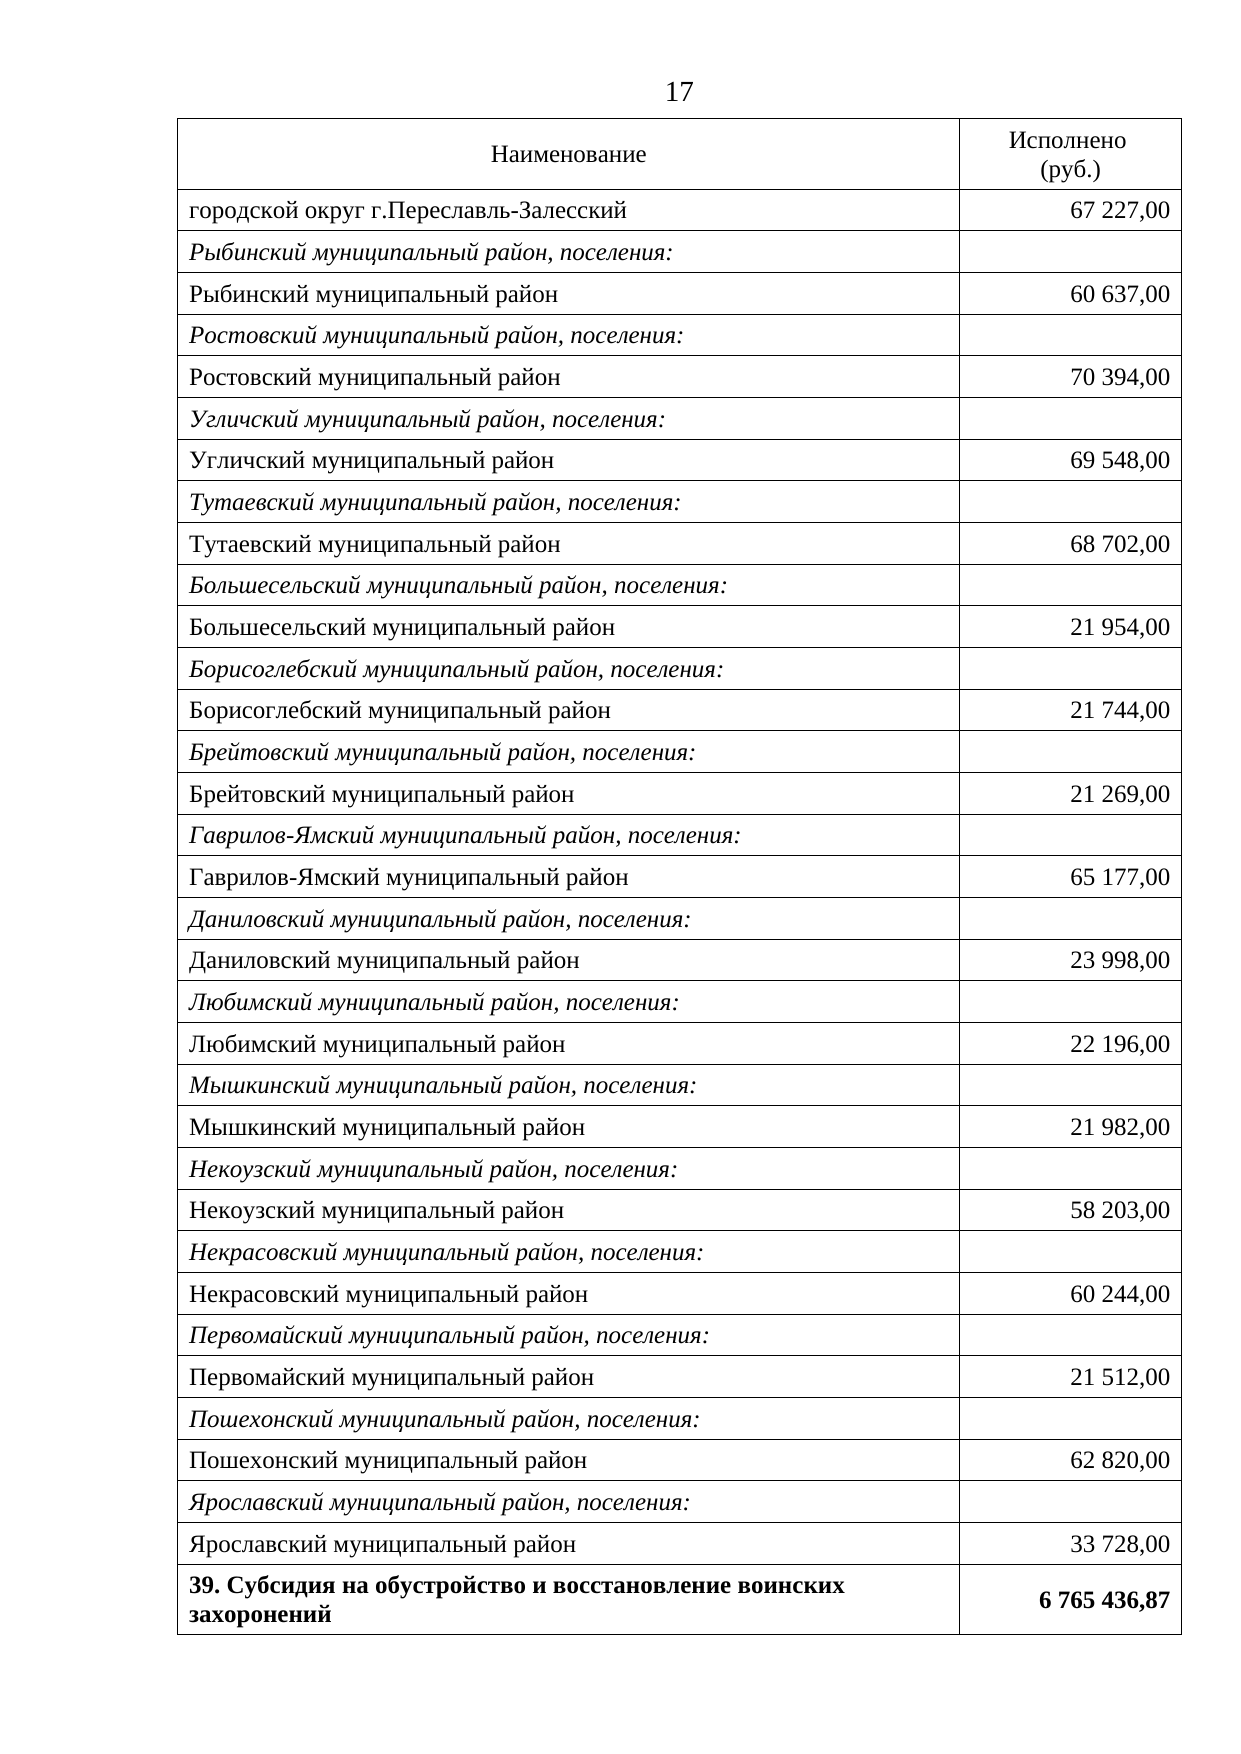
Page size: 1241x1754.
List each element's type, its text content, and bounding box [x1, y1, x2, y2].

table_cell Некрасовский муниципальный район [178, 1273, 959, 1313]
table_cell Ростовский муниципальный район [178, 356, 959, 397]
table_cell 22 196,00 [960, 1023, 1181, 1063]
table_cell Брейтовский муниципальный район [178, 773, 959, 813]
table_cell 21 982,00 [960, 1106, 1181, 1147]
table_cell Пошехонский муниципальный район [178, 1440, 959, 1480]
table_cell 62 820,00 [960, 1440, 1181, 1480]
table_cell [960, 898, 1181, 938]
table_cell 70 394,00 [960, 356, 1181, 397]
table_cell Мышкинский муниципальный район [178, 1106, 959, 1147]
table_cell Любимский муниципальный район, поселения: [178, 981, 959, 1022]
table_cell 60 637,00 [960, 273, 1181, 313]
table_cell [960, 481, 1181, 522]
table_cell 33 728,00 [960, 1523, 1181, 1563]
table_cell 60 244,00 [960, 1273, 1181, 1313]
table_cell 68 702,00 [960, 523, 1181, 563]
table_cell 23 998,00 [960, 940, 1181, 980]
table_cell [960, 648, 1181, 688]
table_cell Ярославский муниципальный район [178, 1523, 959, 1563]
table_cell [960, 1231, 1181, 1272]
table_cell [960, 981, 1181, 1022]
table_cell [960, 731, 1181, 772]
table_cell городской округ г.Переславль-Залесский [178, 190, 959, 230]
table_cell Гаврилов-Ямский муниципальный район [178, 856, 959, 897]
table_cell [960, 815, 1181, 855]
table_cell 65 177,00 [960, 856, 1181, 897]
table_cell 58 203,00 [960, 1190, 1181, 1230]
table_cell Рыбинский муниципальный район [178, 273, 959, 313]
table_cell [960, 565, 1181, 605]
table_cell Мышкинский муниципальный район, поселения: [178, 1065, 959, 1105]
table_cell [960, 315, 1181, 355]
table_cell Любимский муниципальный район [178, 1023, 959, 1063]
table_cell [960, 398, 1181, 438]
table_cell [960, 231, 1181, 272]
table_cell 21 744,00 [960, 690, 1181, 730]
table_cell 39. Субсидия на обустройство и восстановление воинских захоронений [178, 1565, 959, 1634]
table_cell Борисоглебский муниципальный район [178, 690, 959, 730]
table_cell Ростовский муниципальный район, поселения: [178, 315, 959, 355]
table_cell Гаврилов-Ямский муниципальный район, поселения: [178, 815, 959, 855]
table_cell Тутаевский муниципальный район [178, 523, 959, 563]
table_header Исполнено (руб.) [960, 119, 1181, 188]
table_cell 21 512,00 [960, 1356, 1181, 1397]
table_cell Брейтовский муниципальный район, поселения: [178, 731, 959, 772]
table_cell 67 227,00 [960, 190, 1181, 230]
table_cell 21 954,00 [960, 606, 1181, 647]
table_cell Угличский муниципальный район, поселения: [178, 398, 959, 438]
table_cell Большесельский муниципальный район [178, 606, 959, 647]
table_cell Даниловский муниципальный район, поселения: [178, 898, 959, 938]
table_header Наименование [178, 119, 959, 188]
table_cell [960, 1398, 1181, 1438]
table_cell Некрасовский муниципальный район, поселения: [178, 1231, 959, 1272]
table_cell Большесельский муниципальный район, поселения: [178, 565, 959, 605]
table_cell [960, 1148, 1181, 1188]
table_cell 69 548,00 [960, 440, 1181, 480]
table_cell Первомайский муниципальный район [178, 1356, 959, 1397]
table_cell [960, 1315, 1181, 1355]
table_cell Некоузский муниципальный район, поселения: [178, 1148, 959, 1188]
table_cell Ярославский муниципальный район, поселения: [178, 1481, 959, 1522]
table_cell Борисоглебский муниципальный район, поселения: [178, 648, 959, 688]
table_cell 21 269,00 [960, 773, 1181, 813]
table_cell Рыбинский муниципальный район, поселения: [178, 231, 959, 272]
table_cell Тутаевский муниципальный район, поселения: [178, 481, 959, 522]
table_cell Некоузский муниципальный район [178, 1190, 959, 1230]
table_cell [960, 1065, 1181, 1105]
table_cell [960, 1481, 1181, 1522]
table_cell Угличский муниципальный район [178, 440, 959, 480]
table_cell 6 765 436,87 [960, 1565, 1181, 1634]
table_cell Первомайский муниципальный район, поселения: [178, 1315, 959, 1355]
table_cell Пошехонский муниципальный район, поселения: [178, 1398, 959, 1438]
table_cell Даниловский муниципальный район [178, 940, 959, 980]
